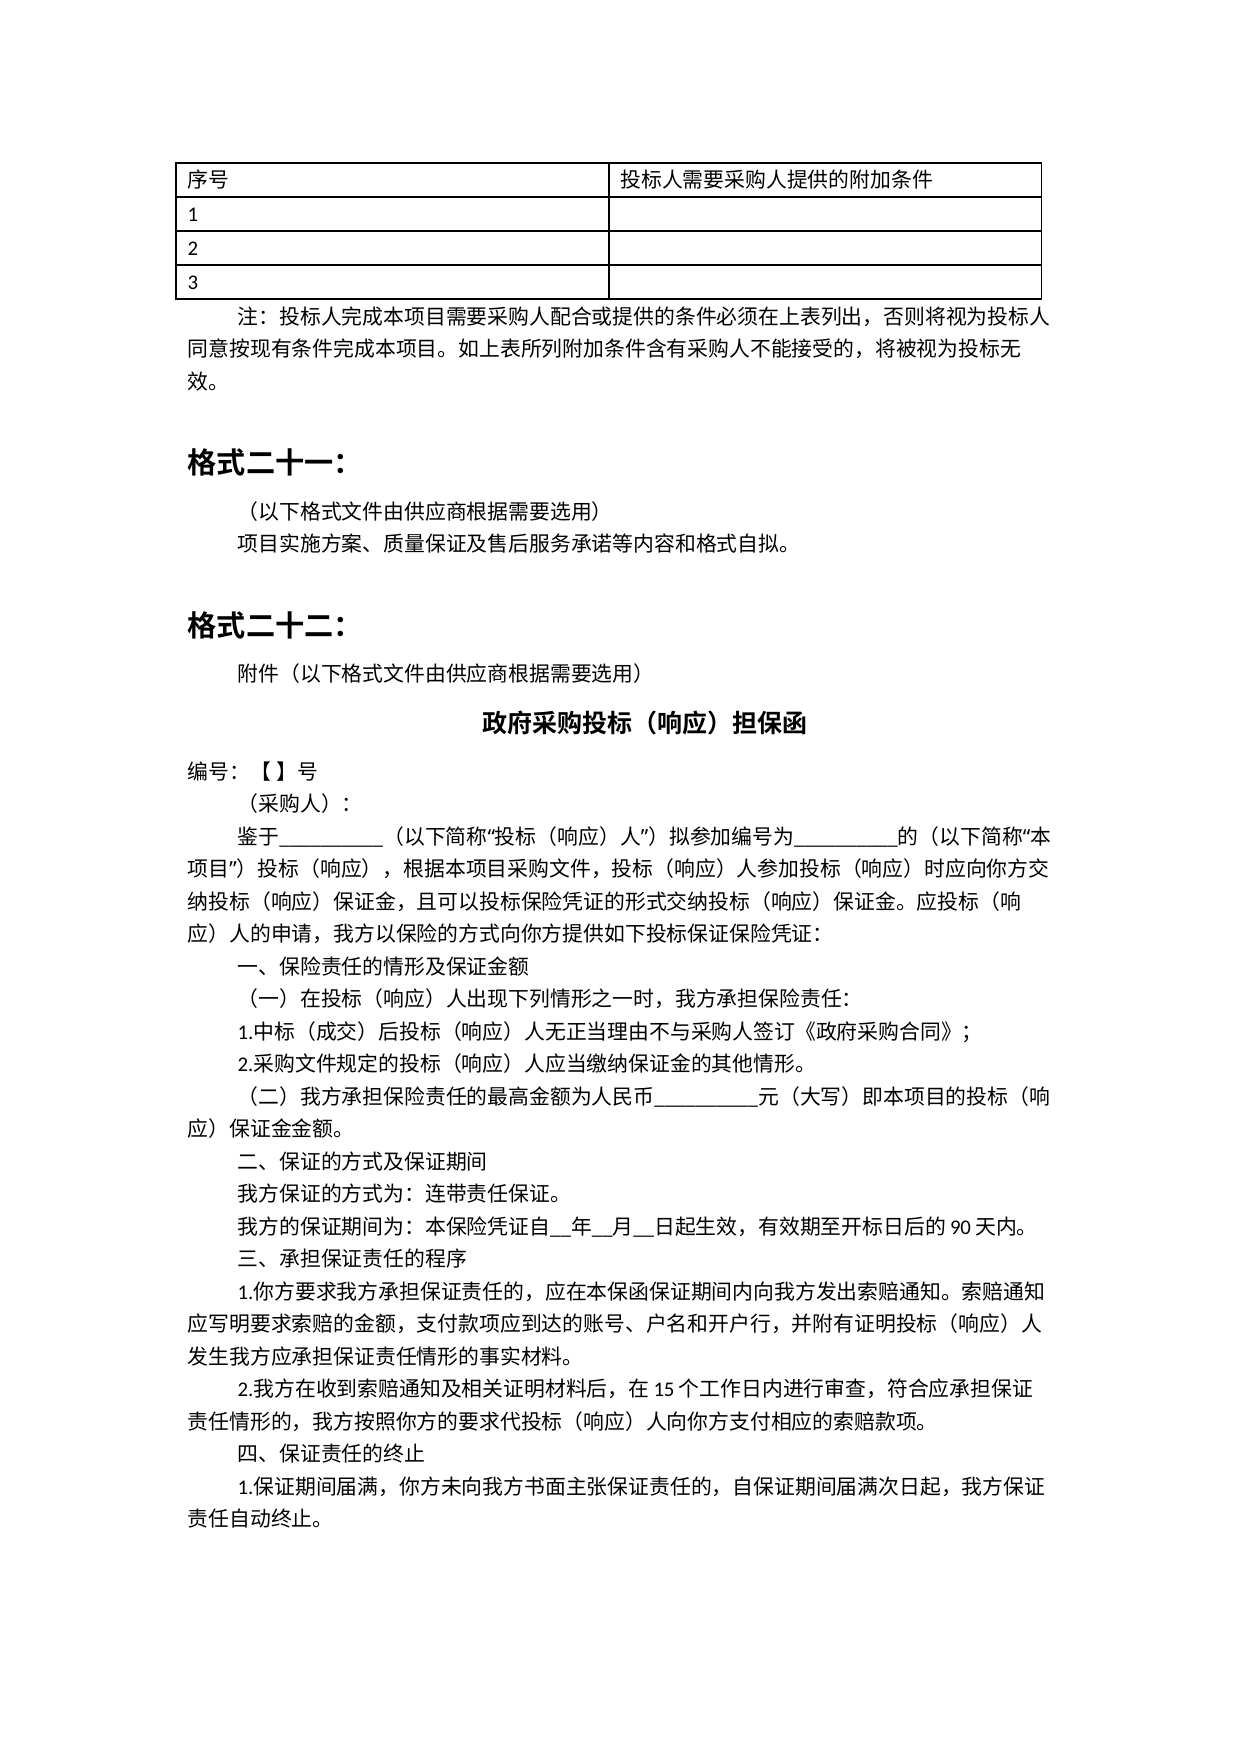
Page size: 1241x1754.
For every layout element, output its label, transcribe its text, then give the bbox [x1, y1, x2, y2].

text 二、保证的方式及保证期间 [187, 1145, 1053, 1177]
text 我方的保证期间为：本保险凭证自__年__月__日起生效，有效期至开标日后的90天内。 [187, 1210, 1053, 1242]
text （以下格式文件由供应商根据需要选用） [187, 495, 1053, 527]
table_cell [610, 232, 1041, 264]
text 我方保证的方式为：连带责任保证。 [187, 1177, 1053, 1210]
text 三、承担保证责任的程序 [187, 1242, 1053, 1275]
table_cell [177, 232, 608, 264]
text 附件（以下格式文件由供应商根据需要选用） [187, 657, 1053, 690]
text 注：投标人完成本项目需要采购人配合或提供的条件必须在上表列出，否则将视为投标人同意按现有条件完成本项目。如上表所列附加条件含有采购人不能接受的，将被视为投标无效。 [187, 300, 1053, 397]
text 编号：【 】号 [187, 755, 1053, 787]
text 一、保险责任的情形及保证金额 [187, 950, 1053, 982]
text 2.采购文件规定的投标（响应）人应当缴纳保证金的其他情形。 [187, 1047, 1053, 1080]
text （一）在投标（响应）人出现下列情形之一时，我方承担保险责任： [187, 982, 1053, 1015]
text 1.中标（成交）后投标（响应）人无正当理由不与采购人签订《政府采购合同》； [187, 1015, 1053, 1047]
text 格式二十一： [187, 430, 1053, 495]
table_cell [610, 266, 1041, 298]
text 项目实施方案、质量保证及售后服务承诺等内容和格式自拟。 [187, 527, 1053, 560]
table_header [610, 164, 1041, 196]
text （二）我方承担保险责任的最高金额为人民币__________元（大写）即本项目的投标（响应）保证金金额。 [187, 1080, 1053, 1145]
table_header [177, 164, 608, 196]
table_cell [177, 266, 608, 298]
text （采购人）： [187, 787, 1053, 820]
text 四、保证责任的终止 [187, 1437, 1053, 1470]
text 2.我方在收到索赔通知及相关证明材料后，在15个工作日内进行审查，符合应承担保证责任情形的，我方按照你方的要求代投标（响应）人向你方支付相应的索赔款项。 [187, 1372, 1053, 1437]
text 格式二十二： [187, 592, 1053, 657]
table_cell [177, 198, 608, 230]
text 鉴于__________（以下简称“投标（响应）人”）拟参加编号为__________的（以下简称“本项目”）投标（响应），根据本项目采购文件，投标（响应）人参加投标（响应）时应向你方交纳投标（响应）保证金，且可以投标保险凭证的形式交纳投标（响应）保证金。应投标（响应）人的申请，我方以保险的方式向你方提供如下投标保证保险凭证： [187, 820, 1053, 950]
text 1.保证期间届满，你方未向我方书面主张保证责任的，自保证期间届满次日起，我方保证责任自动终止。 [187, 1470, 1053, 1535]
text 1.你方要求我方承担保证责任的，应在本保函保证期间内向我方发出索赔通知。索赔通知应写明要求索赔的金额，支付款项应到达的账号、户名和开户行，并附有证明投标（响应）人发生我方应承担保证责任情形的事实材料。 [187, 1275, 1053, 1372]
text 政府采购投标（响应）担保函 [187, 690, 1053, 755]
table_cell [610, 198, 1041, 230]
